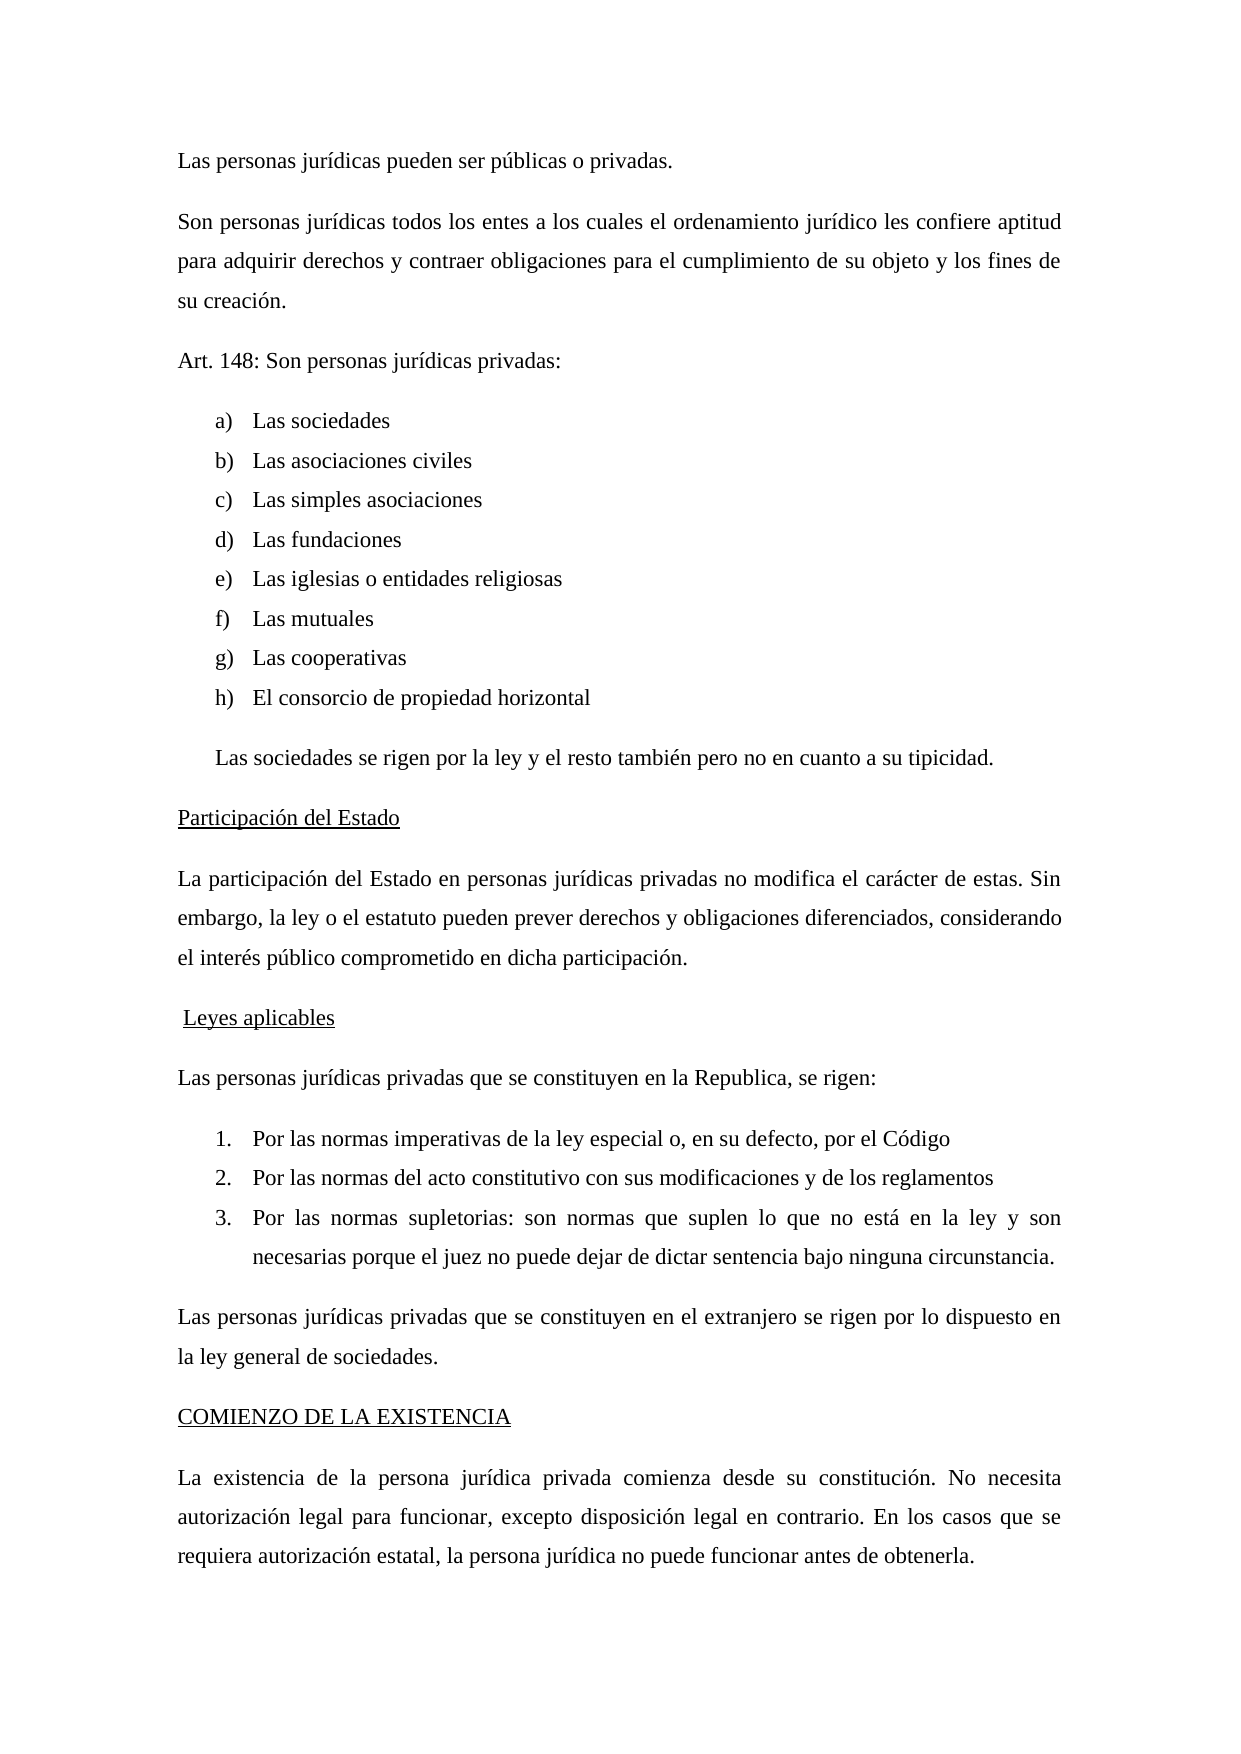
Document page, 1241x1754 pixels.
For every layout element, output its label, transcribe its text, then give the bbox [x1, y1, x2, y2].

list Por las normas imperativas de la ley especial o, en su defecto, por el Código [215, 1125, 1063, 1151]
list El consorcio de propiedad horizontal [215, 684, 1063, 710]
list Las mutuales [215, 605, 1063, 631]
text Las personas jurídicas privadas que se constituyen en la Republica, se rigen: [177, 1064, 1063, 1091]
text Son personas jurídicas todos los entes a los cuales el ordenamiento jurídico les confiere aptitud para adquirir derechos y contraer obligaciones para el cumplimiento de su objeto y los fines de su creación. [177, 208, 1063, 313]
text Las personas jurídicas pueden ser públicas o privadas. [177, 148, 1063, 174]
text Las personas jurídicas privadas que se constituyen en el extranjero se rigen por lo dispuesto en la ley general de sociedades. [177, 1303, 1063, 1369]
list Las fundaciones [215, 526, 1063, 552]
list Por las normas supletorias: son normas que suplen lo que no está en la ley y son necesarias porque el juez no puede dejar de dictar sentencia bajo ninguna circunstancia. [215, 1204, 1063, 1269]
list Las iglesias o entidades religiosas [215, 565, 1063, 592]
text COMIENZO DE LA EXISTENCIA [177, 1403, 1063, 1429]
text Las sociedades se rigen por la ley y el resto también pero no en cuanto a su tipicidad. [215, 744, 1063, 771]
text Leyes aplicables [177, 1004, 1063, 1030]
text Participación del Estado [177, 804, 1063, 831]
text La participación del Estado en personas jurídicas privadas no modifica el carácter de estas. Sin embargo, la ley o el estatuto pueden prever derechos y obligaciones diferenciados, considerando el interés público comprometido en dicha participación. [177, 865, 1063, 970]
text Art. 148: Son personas jurídicas privadas: [177, 347, 1063, 373]
list Las simples asociaciones [215, 486, 1063, 513]
text La existencia de la persona jurídica privada comienza desde su constitución. No necesita autorización legal para funcionar, excepto disposición legal en contrario. En los casos que se requiera autorización estatal, la persona jurídica no puede funcionar antes de obtenerla. [177, 1463, 1063, 1569]
list Las cooperativas [215, 644, 1063, 671]
list Por las normas del acto constitutivo con sus modificaciones y de los reglamentos [215, 1164, 1063, 1191]
list Las sociedades [215, 407, 1063, 434]
list Las asociaciones civiles [215, 447, 1063, 473]
